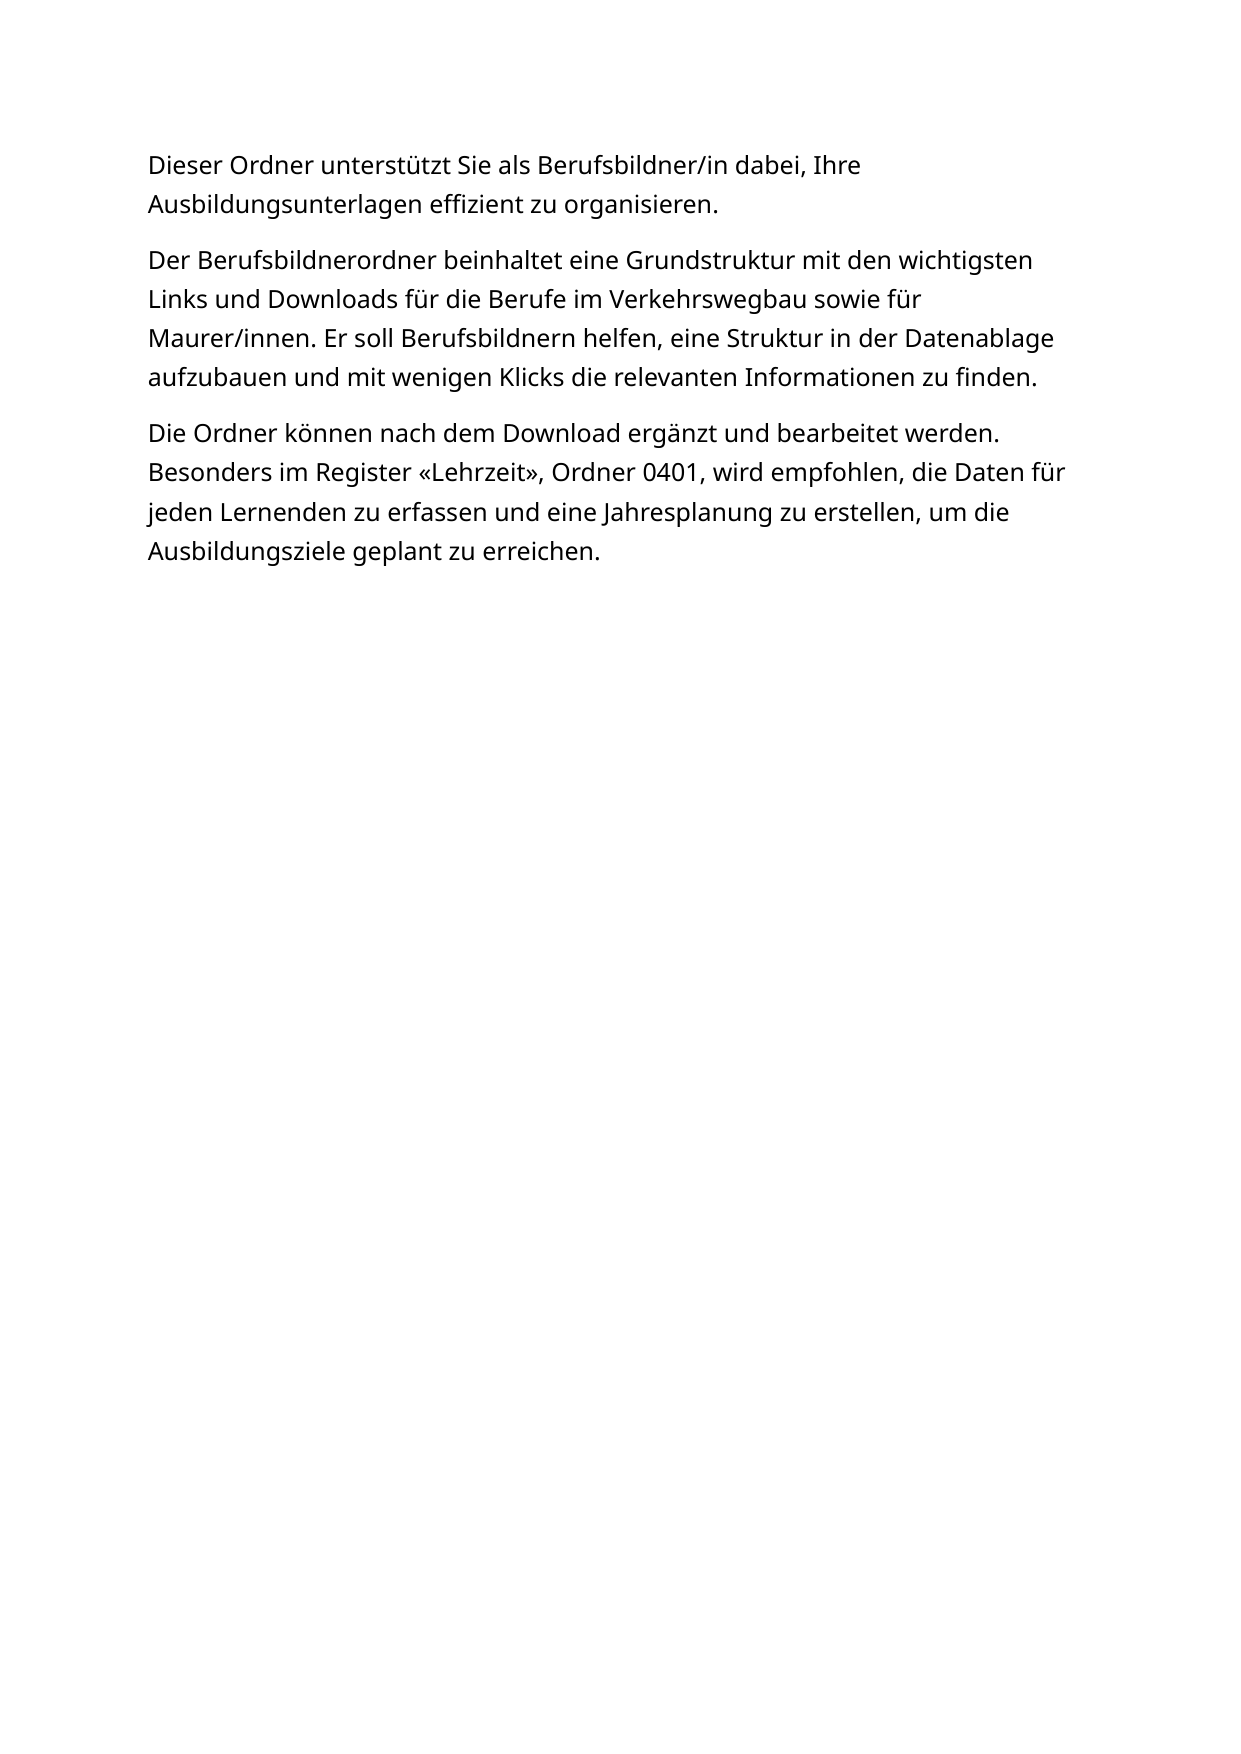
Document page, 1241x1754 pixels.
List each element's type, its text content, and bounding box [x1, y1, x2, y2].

text Dieser Ordner unterstützt Sie als Berufsbildner/in dabei, Ihre Ausbildungsunterlagen effizient zu organisieren. [148, 148, 1093, 221]
text Der Berufsbildnerordner beinhaltet eine Grundstruktur mit den wichtigsten Links und Downloads für die Berufe im Verkehrswegbau sowie für Maurer/innen. Er soll Berufsbildnern helfen, eine Struktur in der Datenablage aufzubauen und mit wenigen Klicks die relevanten Informationen zu finden. [148, 243, 1093, 394]
text Die Ordner können nach dem Download ergänzt und bearbeitet werden. Besonders im Register «Lehrzeit», Ordner 0401, wird empfohlen, die Daten für jeden Lernenden zu erfassen und eine Jahresplanung zu erstellen, um die Ausbildungsziele geplant zu erreichen. [148, 416, 1093, 567]
